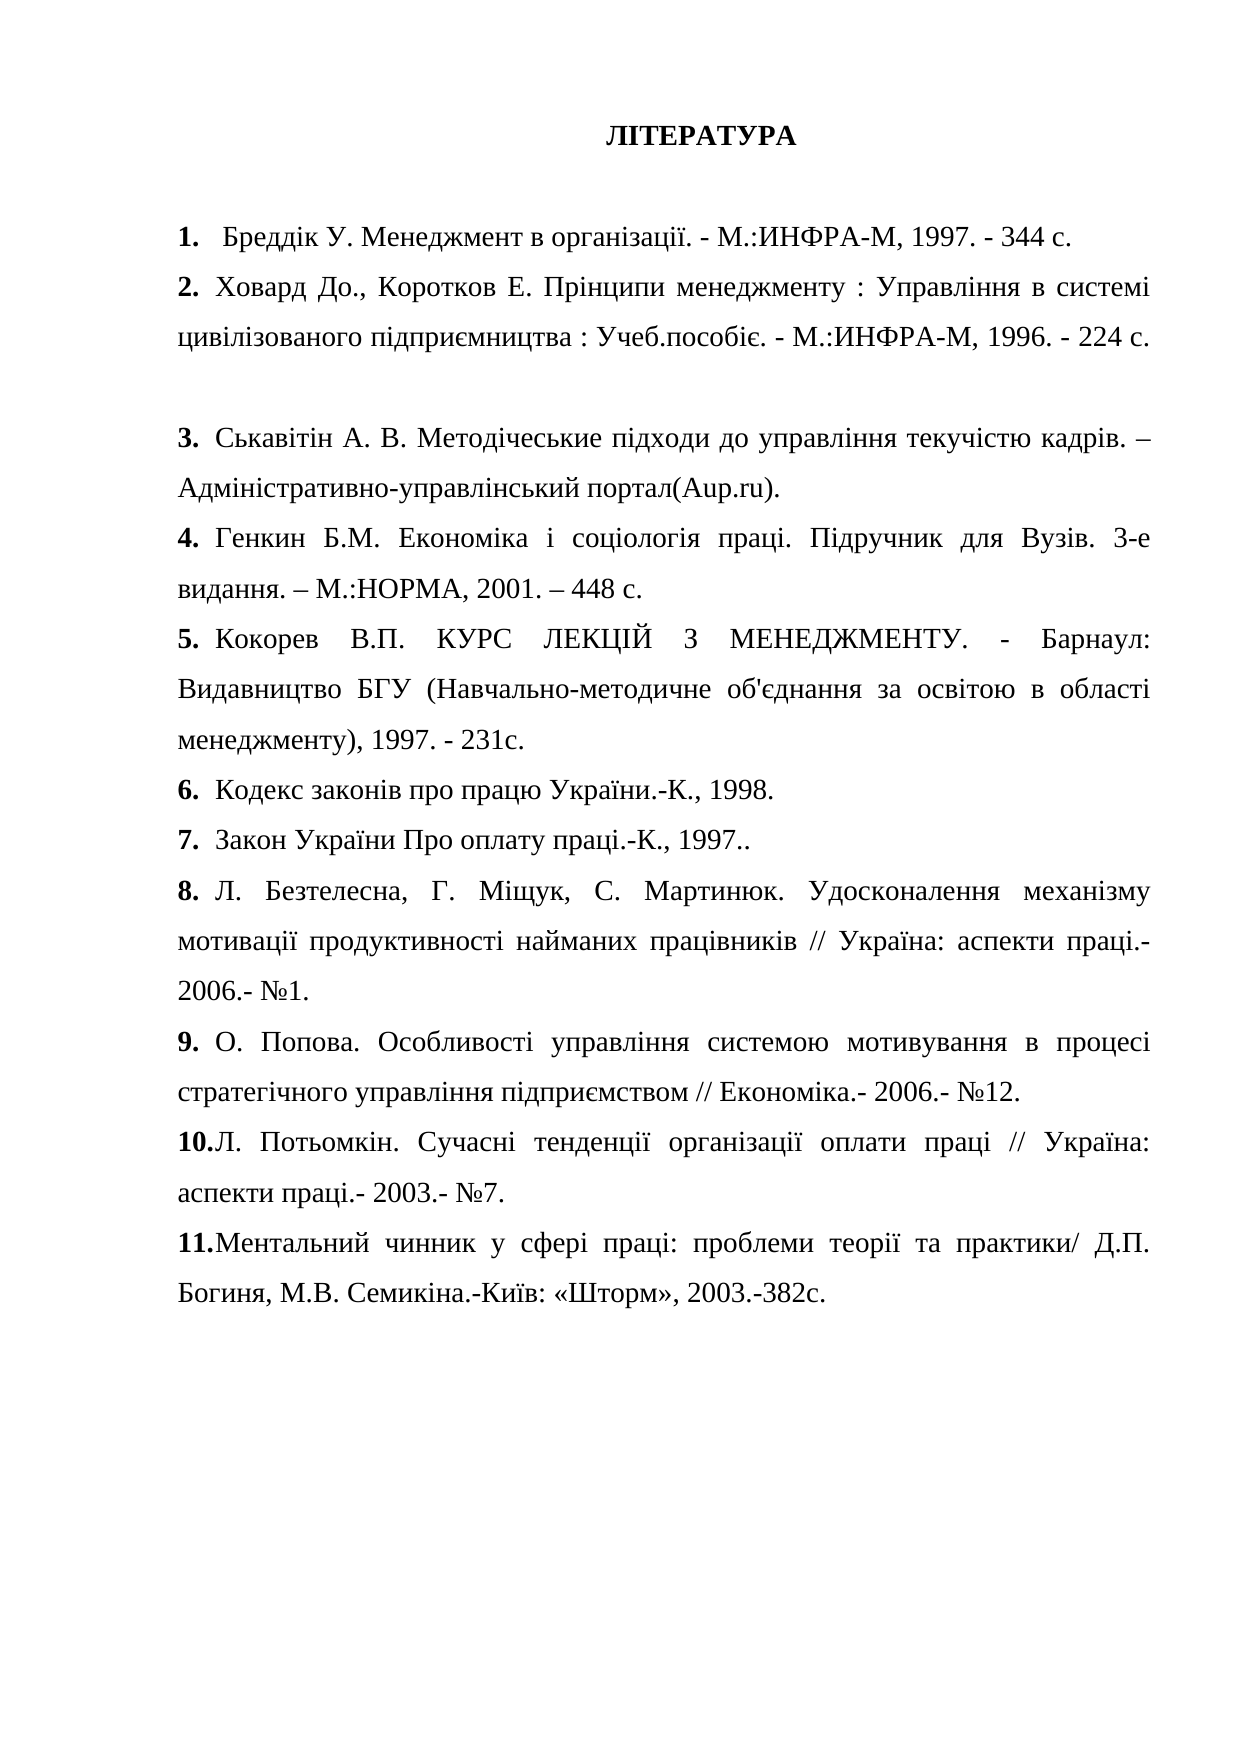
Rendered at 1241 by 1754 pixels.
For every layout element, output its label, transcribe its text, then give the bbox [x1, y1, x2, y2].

list Ментальний чинник у сфері праці: проблеми теорії та практики/ Д.П. Богиня, М.В. Семикіна.-Київ: «Шторм», 2003.-382с. [177, 1225, 1152, 1309]
list Л. Безтелесна, Г. Міщук, С. Мартинюк. Удосконалення механізму мотивації продуктивності найманих працівників // Україна: аспекти праці.- 2006.- №1. [177, 873, 1152, 1007]
list Закон України Про оплату праці.-К., 1997.. [177, 822, 1152, 856]
list Кокорев В.П. КУРС ЛЕКЦІЙ З МЕНЕДЖМЕНТУ. - Барнаул: Видавництво БГУ (Навчально-методичне об'єднання за освітою в області менеджменту), 1997. - 231с. [177, 621, 1152, 755]
list Кодекс законів про працю України.-К., 1998. [177, 772, 1152, 806]
list Ськавітін А. В. Методічеськие підходи до управління текучістю кадрів. – Адміністративно-управлінський портал(Aup.ru). [177, 420, 1152, 504]
list О. Попова. Особливості управління системою мотивування в процесі стратегічного управління підприємством // Економіка.- 2006.- №12. [177, 1024, 1152, 1108]
list Генкин Б.М. Економіка і соціологія праці. Підручник для Вузів. 3-е видання. – М.:НОРМА, 2001. – 448 с. [177, 521, 1152, 604]
list Л. Потьомкін. Сучасні тенденції організації оплати праці // Україна: аспекти праці.- 2003.- №7. [177, 1124, 1152, 1208]
list Ховард До., Коротков Е. Прінципи менеджменту : Управління в системі цивілізованого підприємництва : Учеб.пособіє. - М.:ИНФРА-М, 1996. - 224 с. [177, 269, 1152, 403]
list Бреддік У. Менеджмент в організації. - М.:ИНФРА-М, 1997. - 344 с. [177, 219, 1152, 252]
text ЛІТЕРАТУРА [177, 118, 1152, 152]
